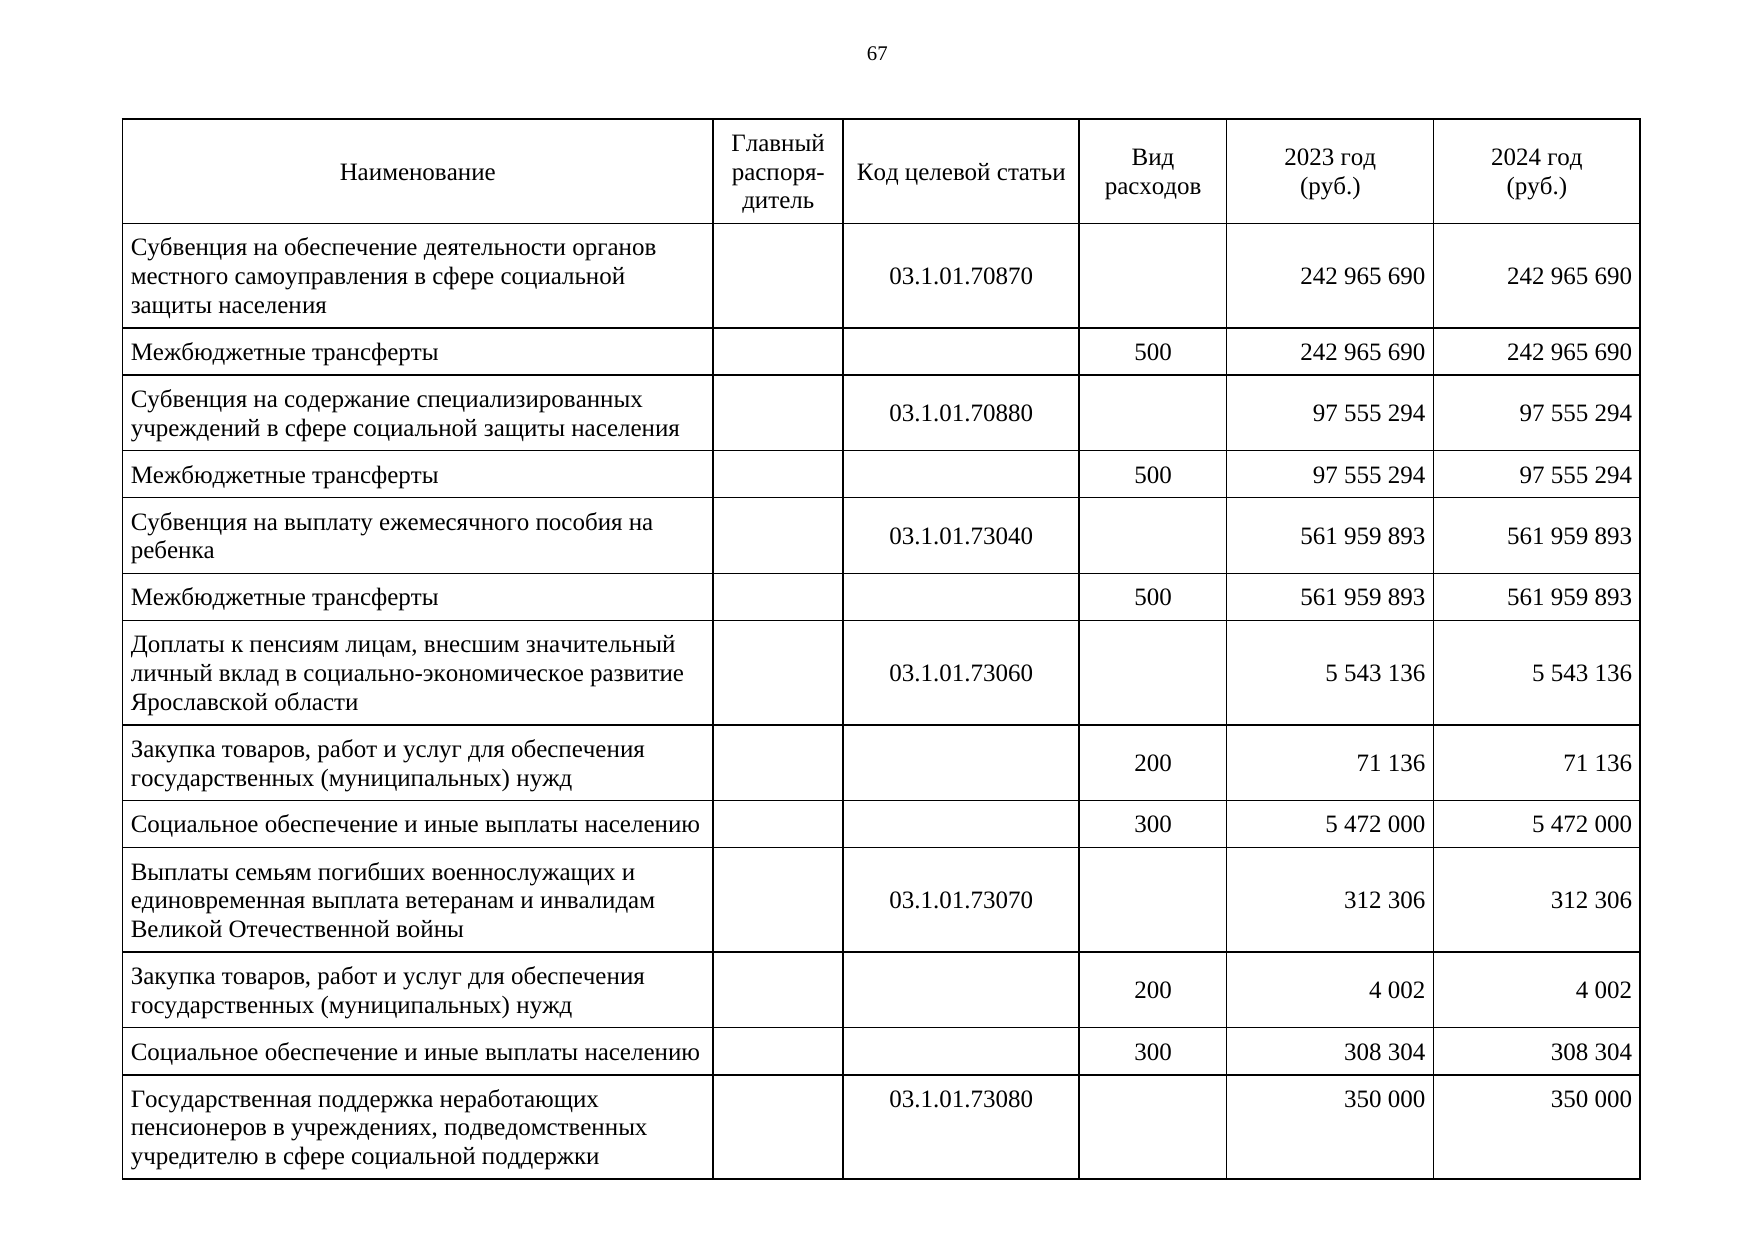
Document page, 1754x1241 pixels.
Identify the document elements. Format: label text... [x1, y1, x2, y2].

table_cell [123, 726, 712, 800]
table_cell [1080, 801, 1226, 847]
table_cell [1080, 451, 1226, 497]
table_header Наименование [123, 120, 712, 223]
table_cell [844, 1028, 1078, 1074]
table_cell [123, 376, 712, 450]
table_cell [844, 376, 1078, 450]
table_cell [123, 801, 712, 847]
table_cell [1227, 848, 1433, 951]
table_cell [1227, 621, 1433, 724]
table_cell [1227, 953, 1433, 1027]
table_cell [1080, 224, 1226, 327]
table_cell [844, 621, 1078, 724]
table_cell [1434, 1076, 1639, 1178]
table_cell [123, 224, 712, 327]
table_header Код целевой статьи [844, 120, 1078, 223]
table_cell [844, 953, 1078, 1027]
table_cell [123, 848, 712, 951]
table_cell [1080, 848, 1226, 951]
table_header 2023 год (руб.) [1227, 120, 1433, 223]
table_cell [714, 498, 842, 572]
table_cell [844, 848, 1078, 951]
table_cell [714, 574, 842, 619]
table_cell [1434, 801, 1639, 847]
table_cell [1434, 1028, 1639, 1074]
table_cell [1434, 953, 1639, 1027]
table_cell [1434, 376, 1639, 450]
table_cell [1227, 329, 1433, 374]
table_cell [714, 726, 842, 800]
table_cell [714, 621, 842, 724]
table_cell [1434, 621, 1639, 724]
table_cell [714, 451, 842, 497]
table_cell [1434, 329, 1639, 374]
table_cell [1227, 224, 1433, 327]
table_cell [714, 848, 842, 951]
table_header 2024 год (руб.) [1434, 120, 1639, 223]
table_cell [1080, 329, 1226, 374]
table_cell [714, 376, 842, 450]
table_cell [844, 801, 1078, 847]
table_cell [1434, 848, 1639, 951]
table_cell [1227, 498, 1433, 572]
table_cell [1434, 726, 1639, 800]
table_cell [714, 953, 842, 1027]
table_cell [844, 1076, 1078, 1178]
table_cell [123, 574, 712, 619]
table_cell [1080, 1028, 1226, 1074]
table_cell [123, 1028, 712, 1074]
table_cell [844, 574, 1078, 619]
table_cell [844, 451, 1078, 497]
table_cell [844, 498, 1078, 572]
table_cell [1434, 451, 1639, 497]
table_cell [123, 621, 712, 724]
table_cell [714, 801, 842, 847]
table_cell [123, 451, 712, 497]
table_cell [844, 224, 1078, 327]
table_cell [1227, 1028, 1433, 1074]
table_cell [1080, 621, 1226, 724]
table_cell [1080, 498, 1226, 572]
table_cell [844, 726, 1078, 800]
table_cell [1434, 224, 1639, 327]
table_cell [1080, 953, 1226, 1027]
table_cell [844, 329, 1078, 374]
table_header Вид расходов [1080, 120, 1226, 223]
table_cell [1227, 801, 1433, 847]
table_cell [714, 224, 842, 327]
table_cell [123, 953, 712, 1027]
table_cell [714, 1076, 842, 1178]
table_header Главный распоря-дитель [714, 120, 842, 223]
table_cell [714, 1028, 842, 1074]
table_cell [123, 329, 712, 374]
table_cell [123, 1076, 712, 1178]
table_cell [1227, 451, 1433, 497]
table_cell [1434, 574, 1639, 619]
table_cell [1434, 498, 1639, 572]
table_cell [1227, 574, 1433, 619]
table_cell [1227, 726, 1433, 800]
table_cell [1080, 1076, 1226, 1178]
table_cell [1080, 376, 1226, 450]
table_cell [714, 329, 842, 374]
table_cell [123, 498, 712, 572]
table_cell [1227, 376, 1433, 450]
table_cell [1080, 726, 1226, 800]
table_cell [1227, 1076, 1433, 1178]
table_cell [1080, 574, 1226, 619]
